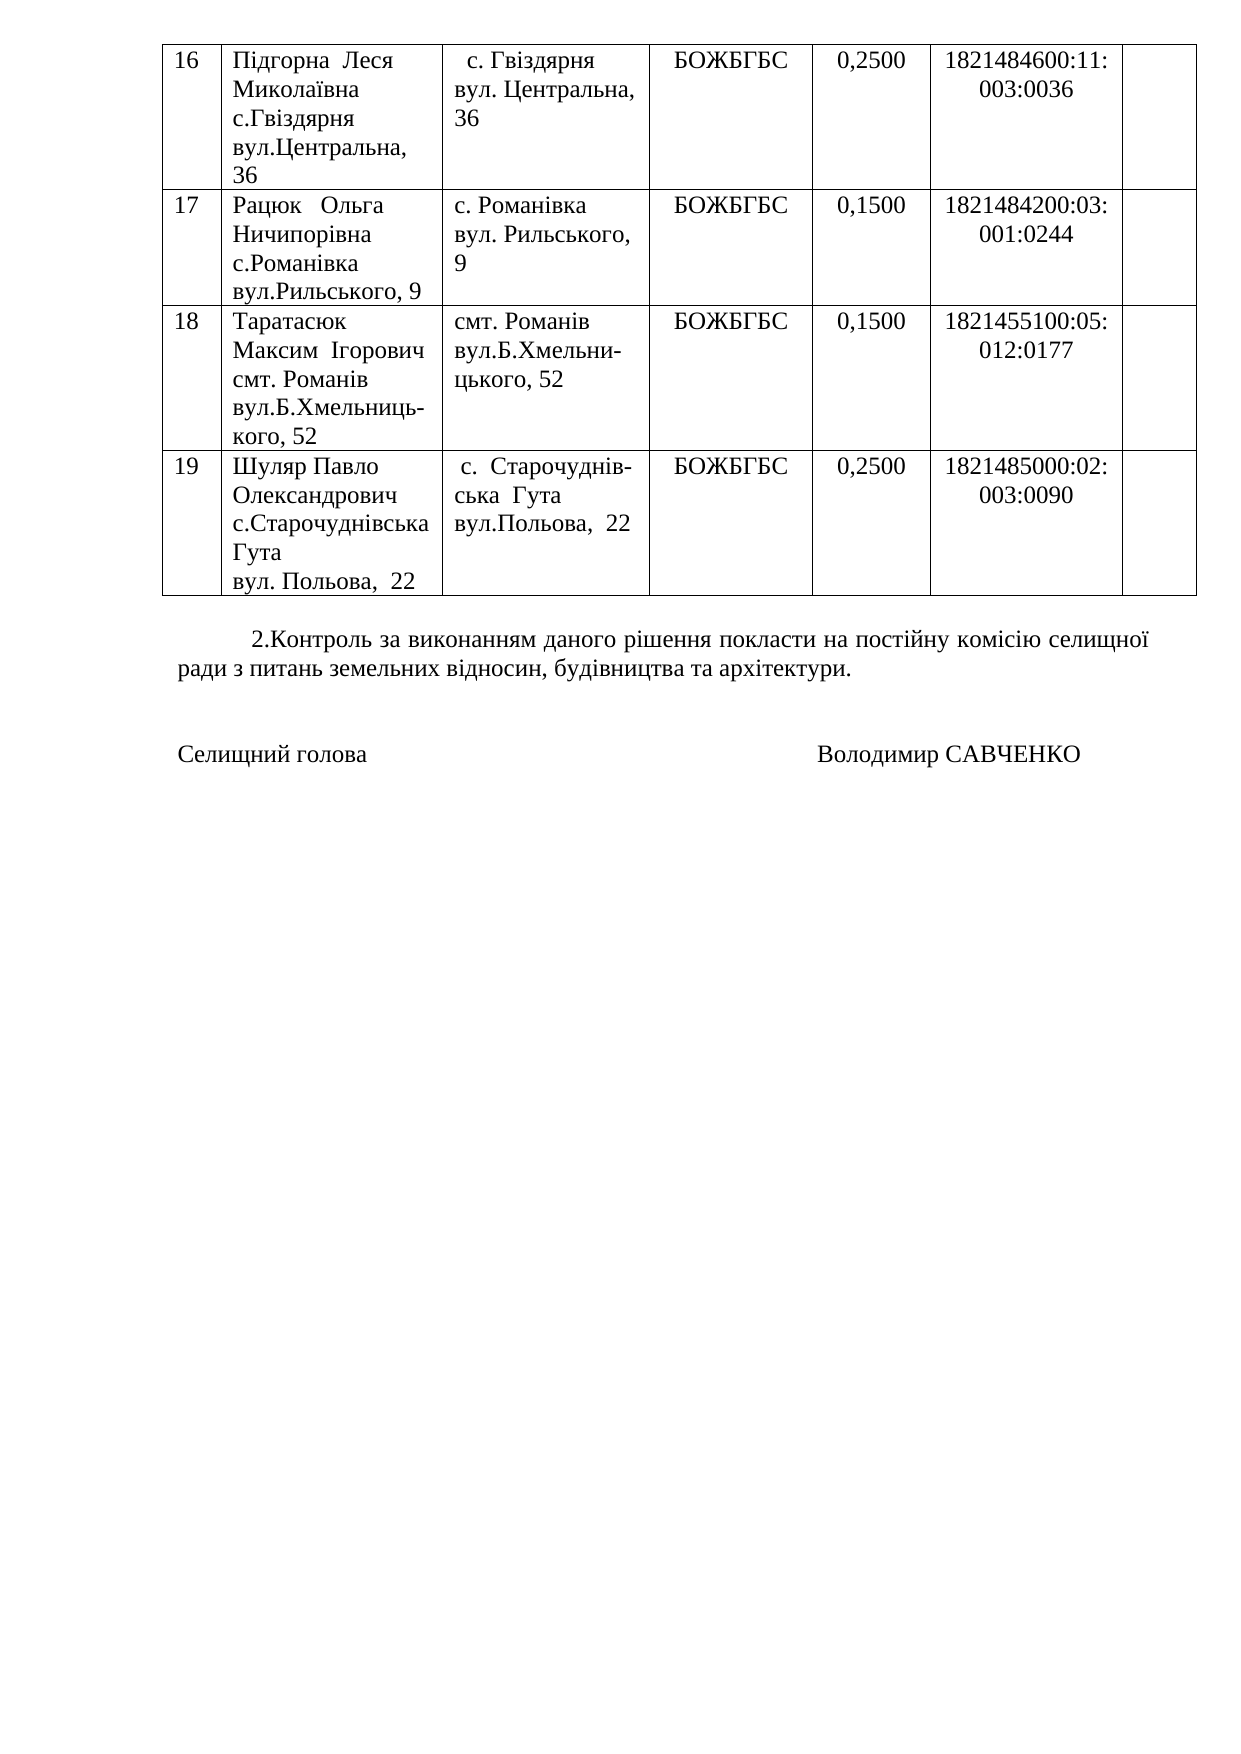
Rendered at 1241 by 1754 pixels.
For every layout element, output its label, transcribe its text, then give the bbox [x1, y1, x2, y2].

table_cell [1123, 306, 1196, 450]
table_cell 0,1500 [813, 190, 930, 305]
table_cell 1821484200:03:001:0244 [931, 190, 1122, 305]
table_cell Шуляр Павло Олександрович с.Старочуднівська Гута вул. Польова, 22 [222, 451, 442, 595]
table_cell с. Романівка вул. Рильського, 9 [443, 190, 649, 305]
table_cell 0,2500 [813, 451, 930, 595]
table_cell [1123, 190, 1196, 305]
table_cell с. Старочуднів-ська Гута вул.Польова, 22 [443, 451, 649, 595]
table_cell смт. Романів вул.Б.Хмельни-цького, 52 [443, 306, 649, 450]
table_cell с. Гвіздярня вул. Центральна, 36 [443, 45, 649, 189]
table_cell [1123, 451, 1196, 595]
table_cell [163, 451, 221, 595]
table_cell БОЖБГБС [650, 306, 812, 450]
table_cell 1821484600:11:003:0036 [931, 45, 1122, 189]
table_cell Підгорна Леся Миколаївна с.Гвіздярня вул.Центральна, 36 [222, 45, 442, 189]
table_cell 0,2500 [813, 45, 930, 189]
text Селищний голова Володимир САВЧЕНКО [177, 739, 1152, 768]
table_cell [1123, 45, 1196, 189]
table_cell Рацюк Ольга Ничипорівна с.Романівка вул.Рильського, 9 [222, 190, 442, 305]
table_cell БОЖБГБС [650, 451, 812, 595]
table_cell 1821455100:05:012:0177 [931, 306, 1122, 450]
table_cell 0,1500 [813, 306, 930, 450]
table_cell [163, 45, 221, 189]
table_cell Таратасюк Максим Ігорович смт. Романів вул.Б.Хмельниць-кого, 52 [222, 306, 442, 450]
table_cell БОЖБГБС [650, 190, 812, 305]
table_cell 1821485000:02:003:0090 [931, 451, 1122, 595]
table_cell [163, 306, 221, 450]
table_cell БОЖБГБС [650, 45, 812, 189]
table_cell [163, 190, 221, 305]
text 2.Контроль за виконанням даного рішення покласти на постійну комісію селищної ради з питань земельних відносин, будівництва та архітектури. [177, 624, 1149, 682]
